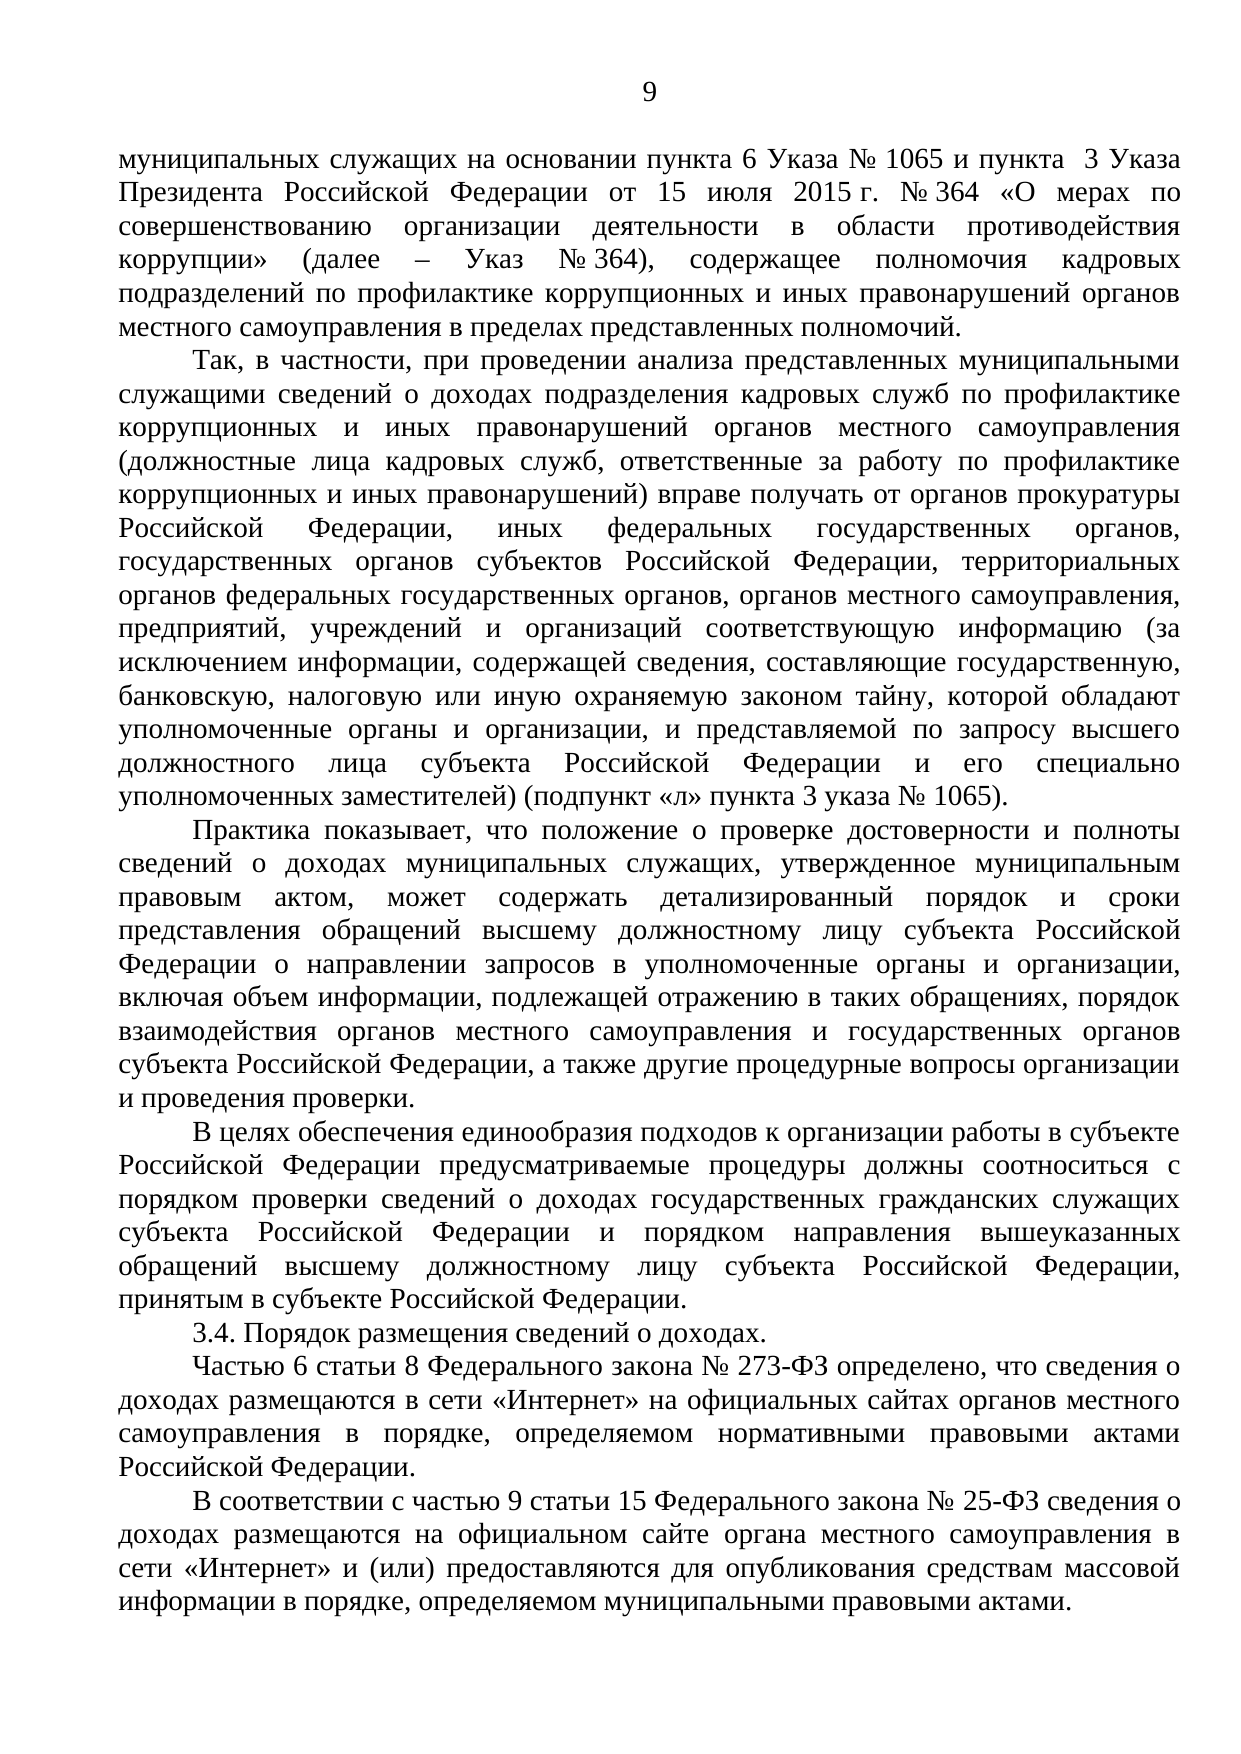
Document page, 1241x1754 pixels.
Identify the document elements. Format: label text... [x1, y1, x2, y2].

text В соответствии с частью 9 статьи 15 Федерального закона № 25-ФЗ сведения о доходах размещаются на официальном сайте органа местного самоуправления в сети «Интернет» и (или) предоставляются для опубликования средствам массовой информации в порядке, определяемом муниципальными правовыми актами. [118, 1483, 1181, 1617]
text В целях обеспечения единообразия подходов к организации работы в субъекте Российской Федерации предусматриваемые процедуры должны соотноситься с порядком проверки сведений о доходах государственных гражданских служащих субъекта Российской Федерации и порядком направления вышеуказанных обращений высшему должностному лицу субъекта Российской Федерации, принятым в субъекте Российской Федерации. [118, 1114, 1181, 1315]
text 3.4. Порядок размещения сведений о доходах. [118, 1315, 1181, 1348]
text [118, 141, 1181, 342]
text Так, в частности, при проведении анализа представленных муниципальными служащими сведений о доходах подразделения кадровых служб по профилактике коррупционных и иных правонарушений органов местного самоуправления (должностные лица кадровых служб, ответственные за работу по профилактике коррупционных и иных правонарушений) вправе получать от органов прокуратуры Российской Федерации, иных федеральных государственных органов, государственных органов субъектов Российской Федерации, территориальных органов федеральных государственных органов, органов местного самоуправления, предприятий, учреждений и организаций соответствующую информацию (за исключением информации, содержащей сведения, составляющие государственную, банковскую, налоговую или иную охраняемую законом тайну, которой обладают уполномоченные органы и организации, и представляемой по запросу высшего должностного лица субъекта Российской Федерации и его специально уполномоченных заместителей) (подпункт «л» пункта 3 указа № 1065). [118, 342, 1181, 812]
text Практика показывает, что положение о проверке достоверности и полноты сведений о доходах муниципальных служащих, утвержденное муниципальным правовым актом, может содержать детализированный порядок и сроки представления обращений высшему должностному лицу субъекта Российской Федерации о направлении запросов в уполномоченные органы и организации, включая объем информации, подлежащей отражению в таких обращениях, порядок взаимодействия органов местного самоуправления и государственных органов субъекта Российской Федерации, а также другие процедурные вопросы организации и проведения проверки. [118, 812, 1181, 1114]
text Частью 6 статьи 8 Федерального закона № 273-ФЗ определено, что сведения о доходах размещаются в сети «Интернет» на официальных сайтах органов местного самоуправления в порядке, определяемом нормативными правовыми актами Российской Федерации. [118, 1348, 1181, 1483]
